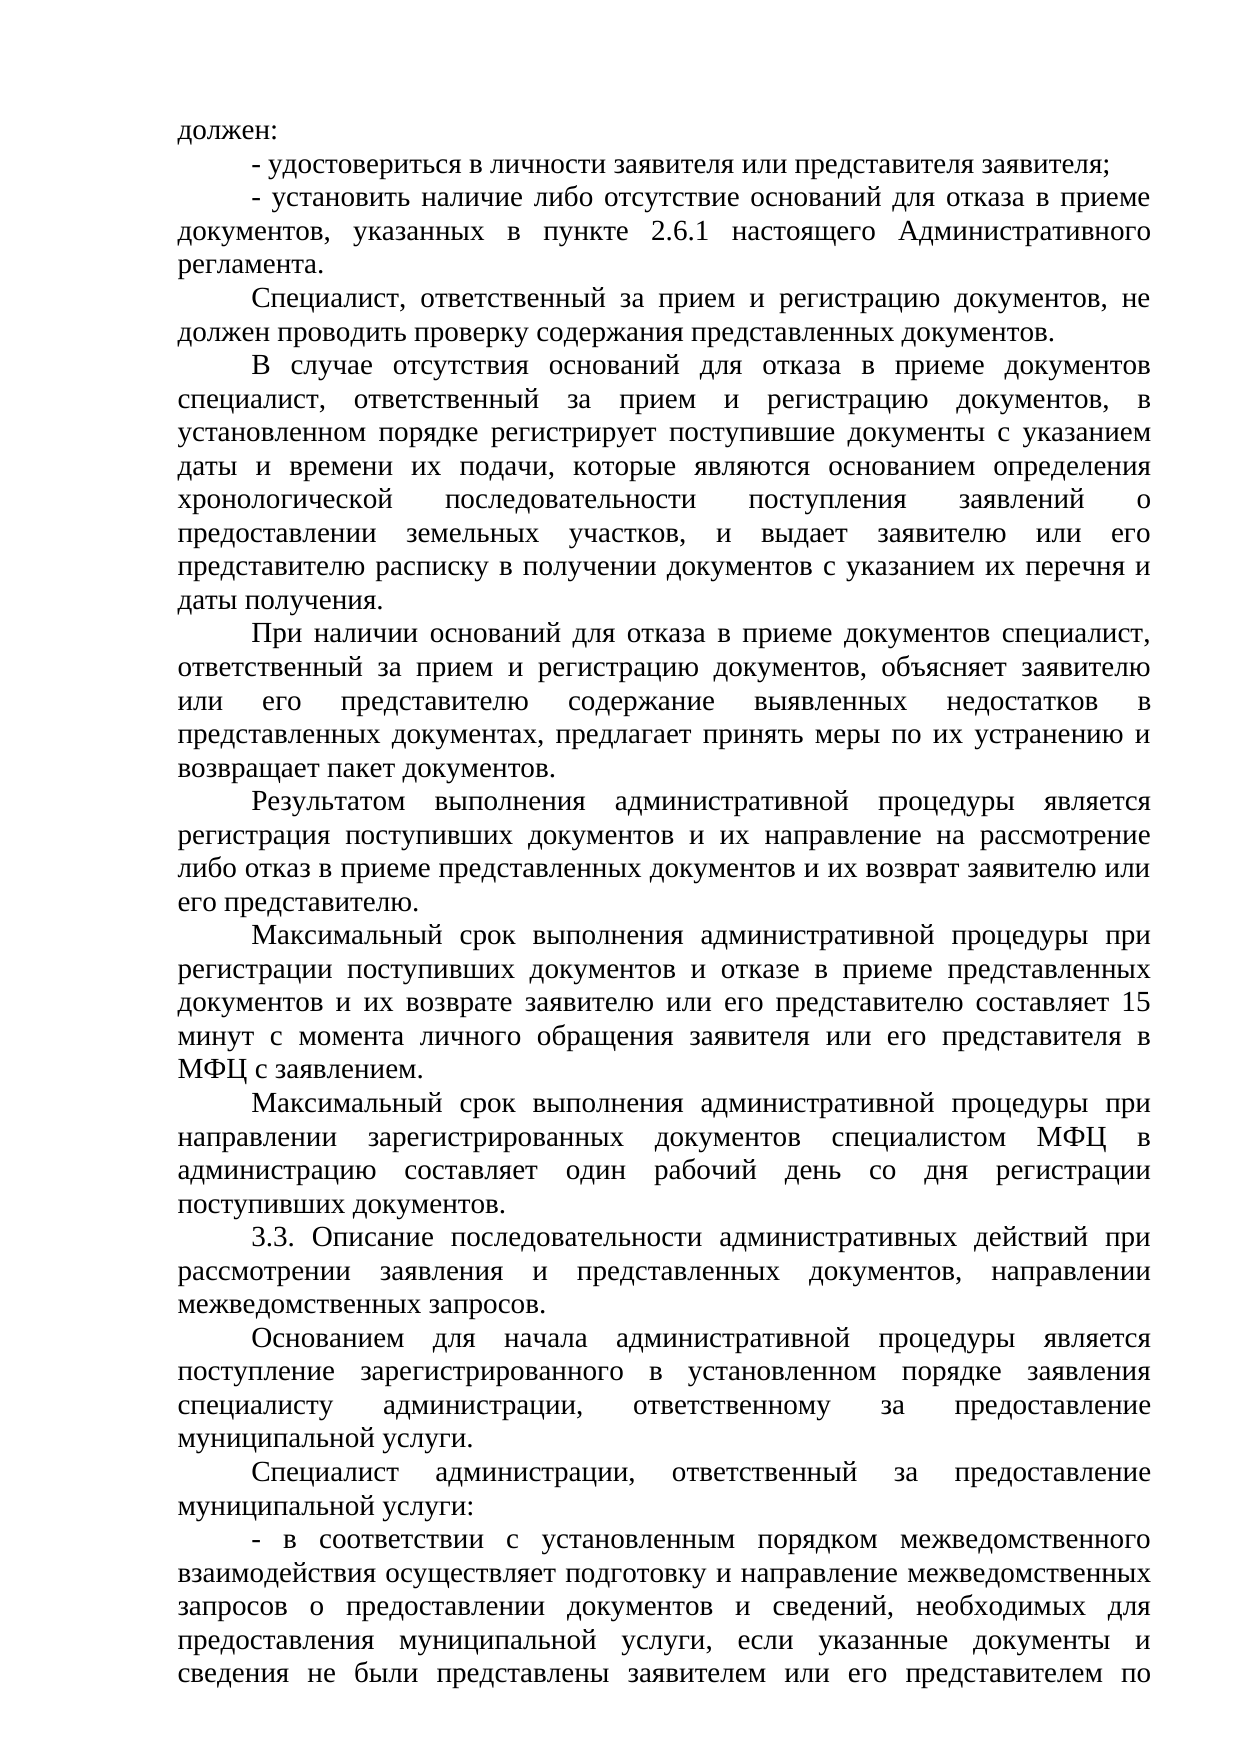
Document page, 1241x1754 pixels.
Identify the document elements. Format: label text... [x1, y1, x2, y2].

text При наличии оснований для отказа в приеме документов специалист, ответственный за прием и регистрацию документов, объясняет заявителю или его представителю содержание выявленных недостатков в представленных документах, предлагает принять меры по их устранению и возвращает пакет документов. [177, 616, 1152, 783]
text 3.3. Описание последовательности административных действий при рассмотрении заявления и представленных документов, направлении межведомственных запросов. [177, 1219, 1152, 1320]
text Максимальный срок выполнения административной процедуры при направлении зарегистрированных документов специалистом МФЦ в администрацию составляет один рабочий день со дня регистрации поступивших документов. [177, 1085, 1152, 1219]
text В случае отсутствия оснований для отказа в приеме документов специалист, ответственный за прием и регистрацию документов, в установленном порядке регистрирует поступившие документы с указанием даты и времени их подачи, которые являются основанием определения хронологической последовательности поступления заявлений о предоставлении земельных участков, и выдает заявителю или его представителю расписку в получении документов с указанием их перечня и даты получения. [177, 347, 1152, 616]
text Максимальный срок выполнения административной процедуры при регистрации поступивших документов и отказе в приеме представленных документов и их возврате заявителю или его представителю составляет 15 минут с момента личного обращения заявителя или его представителя в МФЦ с заявлением. [177, 917, 1152, 1085]
text Специалист администрации, ответственный за предоставление муниципальной услуги: [177, 1454, 1152, 1521]
text Результатом выполнения административной процедуры является регистрация поступивших документов и их направление на рассмотрение либо отказ в приеме представленных документов и их возврат заявителю или его представителю. [177, 783, 1152, 917]
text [177, 1521, 1152, 1689]
text - удостовериться в личности заявителя или представителя заявителя; [177, 146, 1152, 179]
text - установить наличие либо отсутствие оснований для отказа в приеме документов, указанных в пункте 2.6.1 настоящего Административного регламента. [177, 179, 1152, 280]
text Специалист, ответственный за прием и регистрацию документов, не должен проводить проверку содержания представленных документов. [177, 280, 1152, 347]
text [177, 112, 1152, 146]
text Основанием для начала административной процедуры является поступление зарегистрированного в установленном порядке заявления специалисту администрации, ответственному за предоставление муниципальной услуги. [177, 1320, 1152, 1454]
